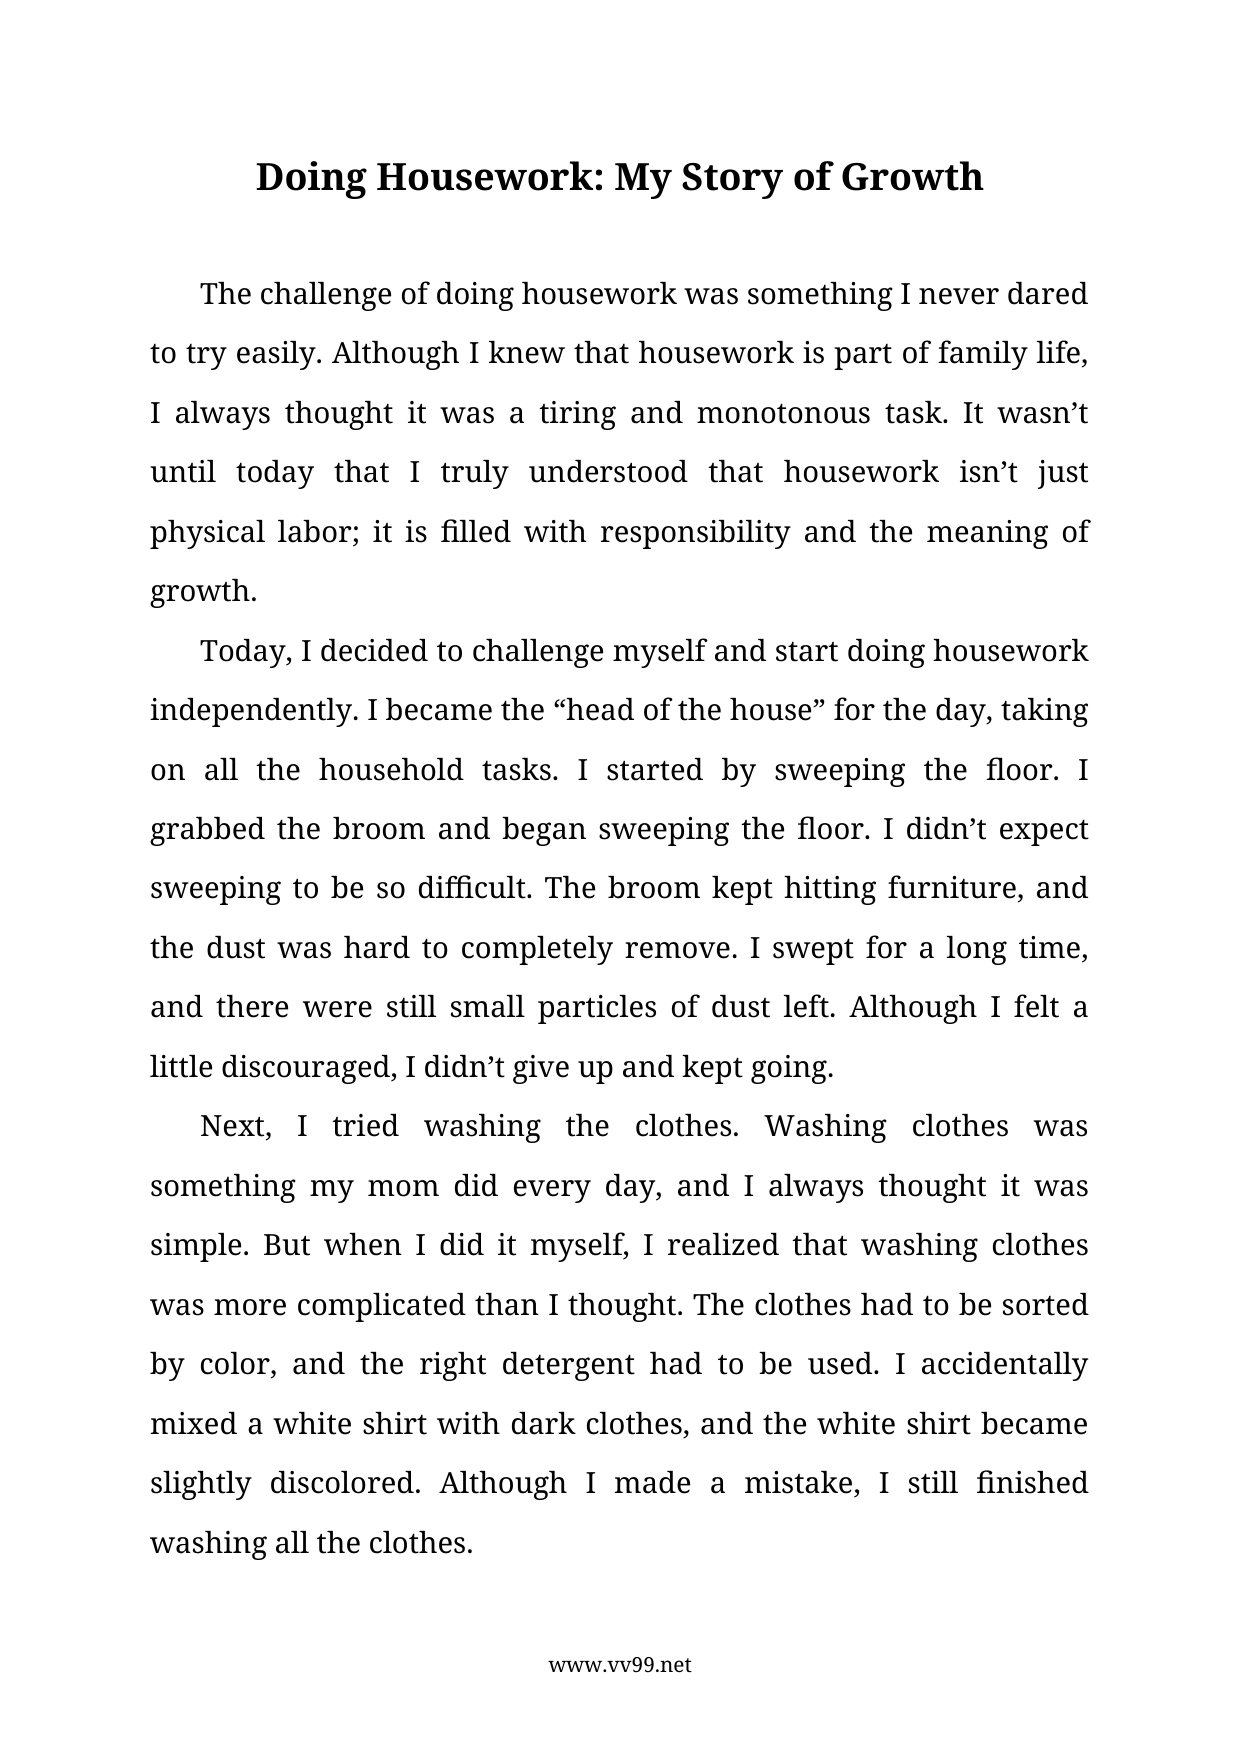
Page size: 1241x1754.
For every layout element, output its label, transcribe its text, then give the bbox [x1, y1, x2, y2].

text Today, I decided to challenge myself and start doing housework independently. I became the “head of the house” for the day, taking on all the household tasks. I started by sweeping the floor. I grabbed the broom and began sweeping the floor. I didn’t expect sweeping to be so difficult. The broom kept hitting furniture, and the dust was hard to completely remove. I swept for a long time, and there were still small particles of dust left. Although I felt a little discouraged, I didn’t give up and kept going. [150, 630, 1090, 1086]
text Next, I tried washing the clothes. Washing clothes was something my mom did every day, and I always thought it was simple. But when I did it myself, I realized that washing clothes was more complicated than I thought. The clothes had to be sorted by color, and the right detergent had to be used. I accidentally mixed a white shirt with dark clothes, and the white shirt became slightly discolored. Although I made a mistake, I still finished washing all the clothes. [150, 1106, 1090, 1562]
subtitle Doing Housework: My Story of Growth [150, 150, 1090, 201]
text The challenge of doing housework was something I never dared to try easily. Although I knew that housework is part of family life, I always thought it was a tiring and monotonous task. It wasn’t until today that I truly understood that housework isn’t just physical labor; it is filled with responsibility and the meaning of growth. [150, 273, 1090, 610]
